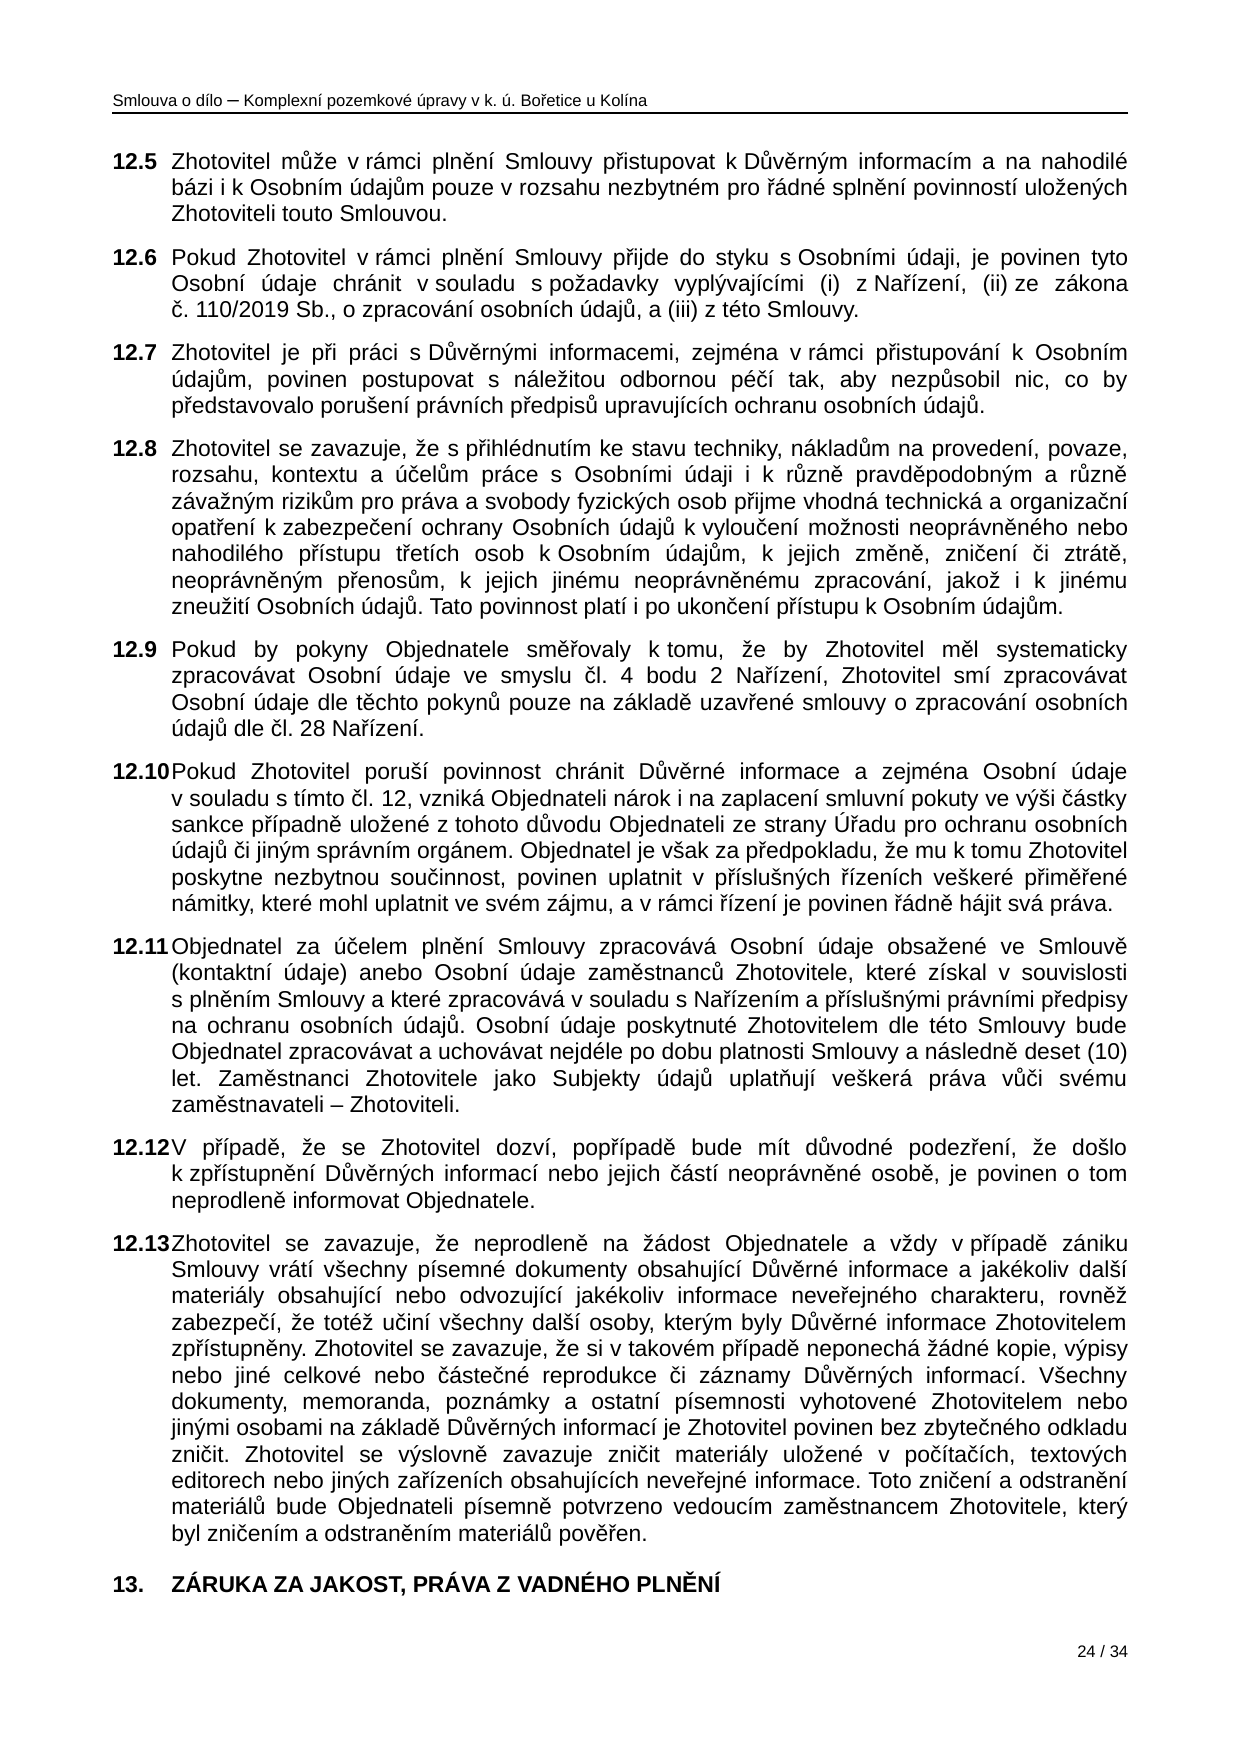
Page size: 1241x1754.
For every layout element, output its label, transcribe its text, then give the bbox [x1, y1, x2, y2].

text V případě, že se Zhotovitel dozví, popřípadě bude mít důvodné podezření, že došlo k zpřístupnění Důvěrných informací nebo jejich částí neoprávněné osobě, je povinen o tom neprodleně informovat Objednatele. [112, 1134, 1128, 1213]
text Zhotovitel je při práci s Důvěrnými informacemi, zejména v rámci přistupování k Osobním údajům, povinen postupovat s náležitou odbornou péčí tak, aby nezpůsobil nic, co by představovalo porušení právních předpisů upravujících ochranu osobních údajů. [112, 339, 1128, 418]
text Objednatel za účelem plnění Smlouvy zpracovává Osobní údaje obsažené ve Smlouvě (kontaktní údaje) anebo Osobní údaje zaměstnanců Zhotovitele, které získal v souvislosti s plněním Smlouvy a které zpracovává v souladu s Nařízením a příslušnými právními předpisy na ochranu osobních údajů. Osobní údaje poskytnuté Zhotovitelem dle této Smlouvy bude Objednatel zpracovávat a uchovávat nejdéle po dobu platnosti Smlouvy a následně deset (10) let. Zaměstnanci Zhotovitele jako Subjekty údajů uplatňují veškerá práva vůči svému zaměstnavateli – Zhotoviteli. [112, 933, 1128, 1117]
text Záruka za jakost, práva z vadného plnění [112, 1571, 1128, 1597]
text Zhotovitel může v rámci plnění Smlouvy přistupovat k Důvěrným informacím a na nahodilé bázi i k Osobním údajům pouze v rozsahu nezbytném pro řádné splnění povinností uložených Zhotoviteli touto Smlouvou. [112, 148, 1128, 227]
text Pokud Zhotovitel v rámci plnění Smlouvy přijde do styku s Osobními údaji, je povinen tyto Osobní údaje chránit v souladu s požadavky vyplývajícími (i) z Nařízení, (ii) ze zákona č. 110/2019 Sb., o zpracování osobních údajů, a (iii) z této Smlouvy. [112, 243, 1128, 322]
text Pokud Zhotovitel poruší povinnost chránit Důvěrné informace a zejména Osobní údaje v souladu s tímto čl. 12, vzniká Objednateli nárok i na zaplacení smluvní pokuty ve výši částky sankce případně uložené z tohoto důvodu Objednateli ze strany Úřadu pro ochranu osobních údajů či jiným správním orgánem. Objednatel je však za předpokladu, že mu k tomu Zhotovitel poskytne nezbytnou součinnost, povinen uplatnit v příslušných řízeních veškeré přiměřené námitky, které mohl uplatnit ve svém zájmu, a v rámci řízení je povinen řádně hájit svá práva. [112, 758, 1128, 916]
text Zhotovitel se zavazuje, že s přihlédnutím ke stavu techniky, nákladům na provedení, povaze, rozsahu, kontextu a účelům práce s Osobními údaji i k různě pravděpodobným a různě závažným rizikům pro práva a svobody fyzických osob přijme vhodná technická a organizační opatření k zabezpečení ochrany Osobních údajů k vyloučení možnosti neoprávněného nebo nahodilého přístupu třetích osob k Osobním údajům, k jejich změně, zničení či ztrátě, neoprávněným přenosům, k jejich jinému neoprávněnému zpracování, jakož i k jinému zneužití Osobních údajů. Tato povinnost platí i po ukončení přístupu k Osobním údajům. [112, 435, 1128, 619]
text Pokud by pokyny Objednatele směřovaly k tomu, že by Zhotovitel měl systematicky zpracovávat Osobní údaje ve smyslu čl. 4 bodu 2 Nařízení, Zhotovitel smí zpracovávat Osobní údaje dle těchto pokynů pouze na základě uzavřené smlouvy o zpracování osobních údajů dle čl. 28 Nařízení. [112, 636, 1128, 741]
text Zhotovitel se zavazuje, že neprodleně na žádost Objednatele a vždy v případě zániku Smlouvy vrátí všechny písemné dokumenty obsahující Důvěrné informace a jakékoliv další materiály obsahující nebo odvozující jakékoliv informace neveřejného charakteru, rovněž zabezpečí, že totéž učiní všechny další osoby, kterým byly Důvěrné informace Zhotovitelem zpřístupněny. Zhotovitel se zavazuje, že si v takovém případě neponechá žádné kopie, výpisy nebo jiné celkové nebo částečné reprodukce či záznamy Důvěrných informací. Všechny dokumenty, memoranda, poznámky a ostatní písemnosti vyhotovené Zhotovitelem nebo jinými osobami na základě Důvěrných informací je Zhotovitel povinen bez zbytečného odkladu zničit. Zhotovitel se výslovně zavazuje zničit materiály uložené v počítačích, textových editorech nebo jiných zařízeních obsahujících neveřejné informace. Toto zničení a odstranění materiálů bude Objednateli písemně potvrzeno vedoucím zaměstnancem Zhotovitele, který byl zničením a odstraněním materiálů pověřen. [112, 1230, 1128, 1546]
